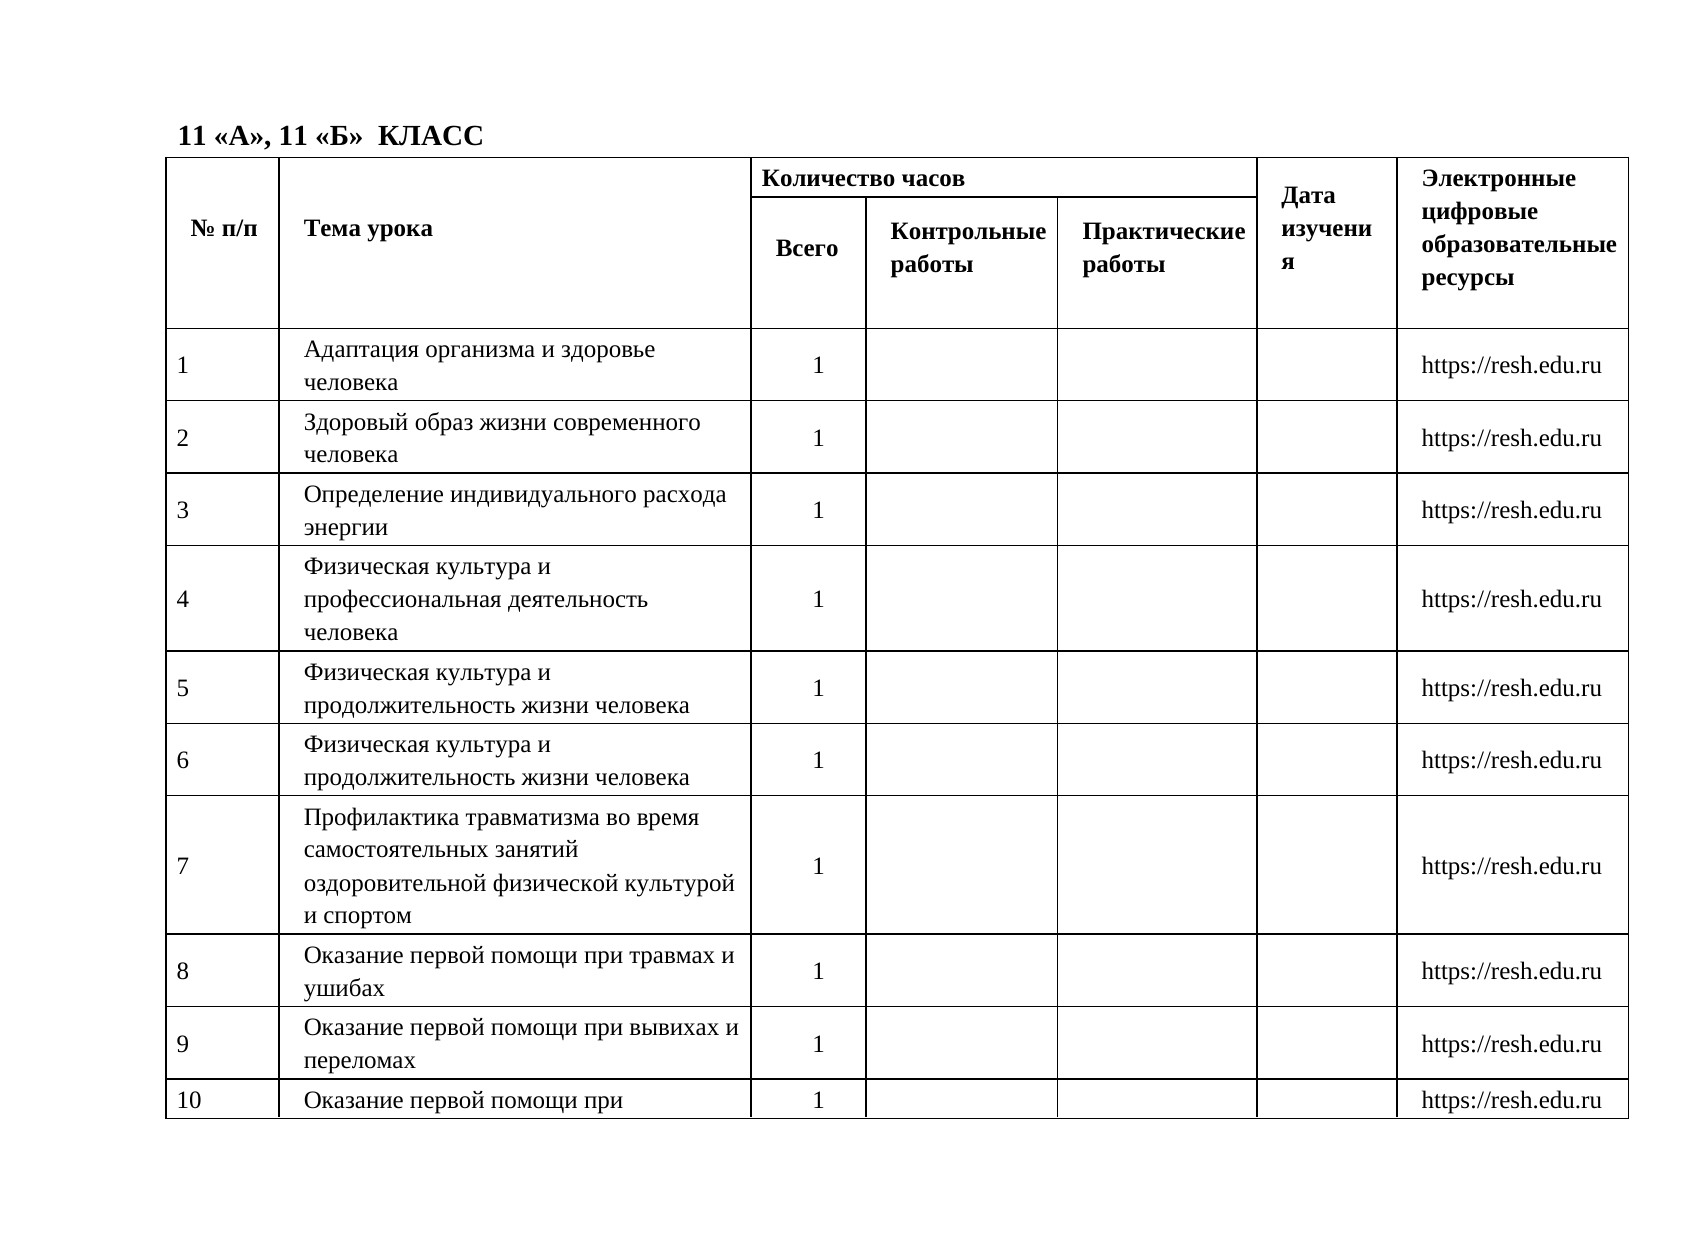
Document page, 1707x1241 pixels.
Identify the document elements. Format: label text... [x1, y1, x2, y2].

table_cell 3 [167, 474, 278, 544]
table_cell https://resh.edu.ru [1398, 1007, 1628, 1078]
table_cell 1 [752, 1007, 865, 1078]
table_cell 1 [752, 935, 865, 1006]
table_cell [867, 1007, 1057, 1078]
table_cell 1 [752, 1080, 865, 1117]
table_cell [1058, 474, 1256, 544]
table_cell [1258, 1080, 1396, 1117]
table_cell [1058, 1007, 1256, 1078]
table_cell Здоровый образ жизни современного человека [280, 401, 750, 472]
table_cell Оказание первой помощи при вывихах и переломах [280, 1007, 750, 1078]
table_cell [867, 796, 1057, 933]
table_cell Определение индивидуального расхода энергии [280, 474, 750, 544]
table_cell [1058, 546, 1256, 650]
table_cell 1 [167, 329, 278, 400]
table_cell https://resh.edu.ru [1398, 724, 1628, 795]
table_cell 2 [167, 401, 278, 472]
table_cell https://resh.edu.ru [1398, 329, 1628, 400]
text 11 «А», 11 «Б» КЛАСС [177, 118, 1618, 152]
table_cell Физическая культура и продолжительность жизни человека [280, 652, 750, 722]
table_cell https://resh.edu.ru [1398, 1080, 1628, 1117]
table_cell [867, 546, 1057, 650]
table_cell 1 [752, 546, 865, 650]
table_cell [1058, 329, 1256, 400]
table_cell https://resh.edu.ru [1398, 474, 1628, 544]
table_cell [867, 724, 1057, 795]
table_cell https://resh.edu.ru [1398, 546, 1628, 650]
table_cell 1 [752, 652, 865, 722]
table_cell [1058, 796, 1256, 933]
table_cell [1258, 652, 1396, 722]
table_cell 5 [167, 652, 278, 722]
table_cell Адаптация организма и здоровье человека [280, 329, 750, 400]
table_cell Физическая культура и продолжительность жизни человека [280, 724, 750, 795]
table_cell [1258, 546, 1396, 650]
table_cell [1058, 724, 1256, 795]
table_cell [1258, 329, 1396, 400]
table_cell [1258, 724, 1396, 795]
table_cell 1 [752, 724, 865, 795]
table_cell 1 [752, 796, 865, 933]
table_cell https://resh.edu.ru [1398, 401, 1628, 472]
table_cell Практические работы [1058, 198, 1256, 327]
table_cell 8 [167, 935, 278, 1006]
table_cell https://resh.edu.ru [1398, 935, 1628, 1006]
table_cell [1258, 401, 1396, 472]
table_header Тема урока [280, 158, 750, 327]
table_cell 1 [752, 401, 865, 472]
table_cell Контрольные работы [867, 198, 1057, 327]
table_cell Всего [752, 198, 865, 327]
table_header Количество часов [752, 158, 1256, 196]
table_cell 6 [167, 724, 278, 795]
table_cell 1 [752, 474, 865, 544]
table_header Дата изучения [1258, 158, 1396, 327]
table_cell [867, 935, 1057, 1006]
table_cell 1 [752, 329, 865, 400]
table_cell Оказание первой помощи при травмах и ушибах [280, 935, 750, 1006]
table_cell [1258, 935, 1396, 1006]
table_cell 7 [167, 796, 278, 933]
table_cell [280, 1080, 750, 1117]
table_cell [1258, 1007, 1396, 1078]
table_cell Профилактика травматизма во время самостоятельных занятий оздоровительной физической культурой и спортом [280, 796, 750, 933]
table_cell Физическая культура и профессиональная деятельность человека [280, 546, 750, 650]
table_cell [1058, 935, 1256, 1006]
table_cell [1258, 474, 1396, 544]
table_cell 10 [167, 1080, 278, 1117]
table_header № п/п [167, 158, 278, 327]
table_cell [867, 1080, 1057, 1117]
table_cell [1058, 401, 1256, 472]
table_cell 4 [167, 546, 278, 650]
table_cell [1258, 796, 1396, 933]
table_cell [867, 329, 1057, 400]
table_cell 9 [167, 1007, 278, 1078]
table_cell [1058, 652, 1256, 722]
table_cell [867, 401, 1057, 472]
table_header Электронные цифровые образовательные ресурсы [1398, 158, 1628, 327]
table_cell https://resh.edu.ru [1398, 796, 1628, 933]
table_cell https://resh.edu.ru [1398, 652, 1628, 722]
table_cell [867, 474, 1057, 544]
table_cell [1058, 1080, 1256, 1117]
table_cell [867, 652, 1057, 722]
